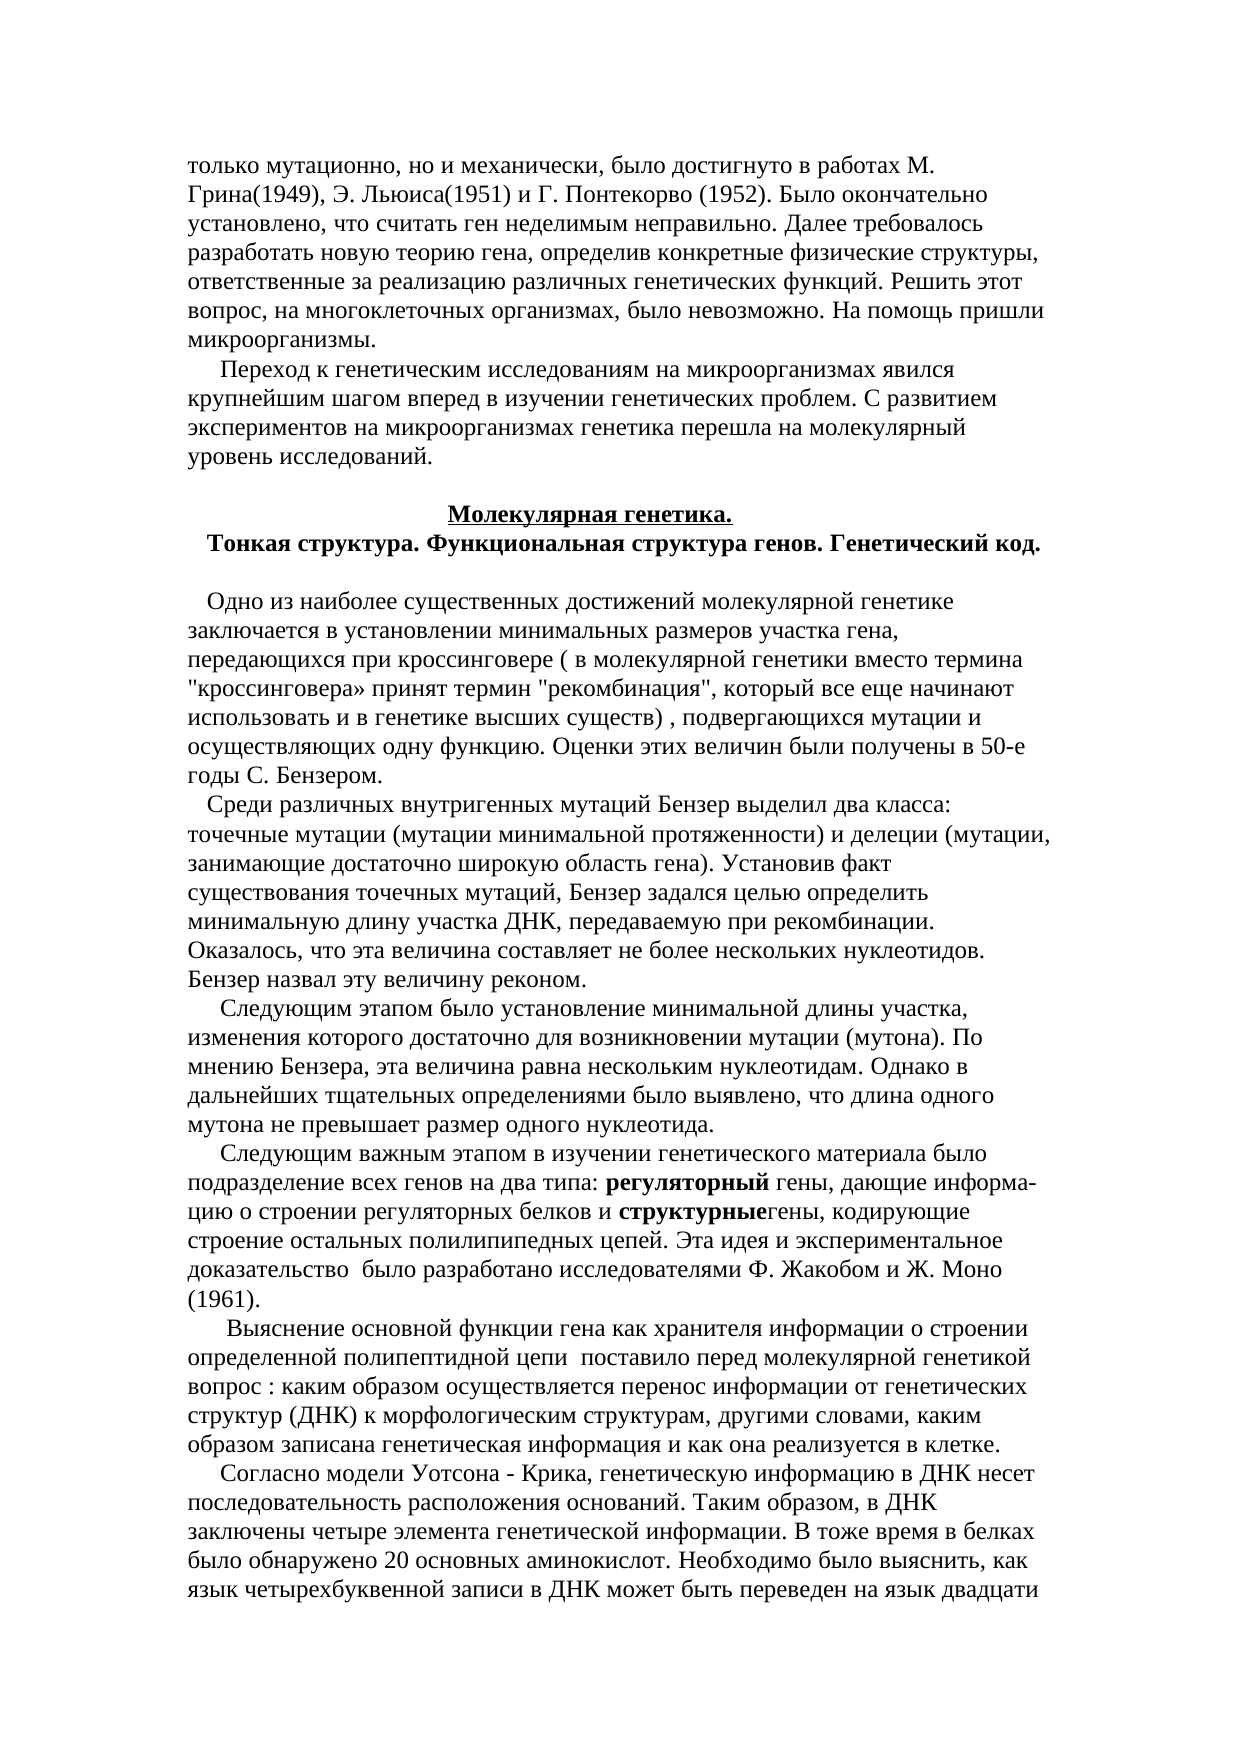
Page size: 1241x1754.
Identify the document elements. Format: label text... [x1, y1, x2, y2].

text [187, 150, 1053, 353]
text Следующим важным этапом в изучении генетического материала было подразделение всех генов на два типа: регуляторный гены, дающие информа-цию о строении регуляторных белков и структурныегены, кодирующие строение остальных полилипипедных цепей. Эта идея и экспериментальное доказательство было разработано исследователями Ф. Жакобом и Ж. Моно (1961). [187, 1138, 1053, 1312]
text Тонкая структура. Функциональная структура генов. Генетический код. [187, 528, 1053, 557]
text Переход к генетическим исследованиям на микроорганизмах явился крупнейшим шагом вперед в изучении генетических проблем. С развитием экспериментов на микроорганизмах генетика перешла на молекулярный уровень исследований. [187, 353, 1053, 470]
text Одно из наиболее существенных достижений молекулярной генетике заключается в установлении минимальных размеров участка гена, передающихся при кроссинговере ( в молекулярной генетики вместо термина "кроссинговера» принят термин "рекомбинация", который все еще начинают использовать и в генетике высших существ) , подвергающихся мутации и осуществляющих одну функцию. Оценки этих величин были получены в 50-е годы С. Бензером. [187, 586, 1053, 789]
text Молекулярная генетика. [187, 499, 1053, 528]
text Следующим этапом было установление минимальной длины участка, изменения которого достаточно для возникновении мутации (мутона). По мнению Бензера, эта величина равна нескольким нуклеотидам. Однако в дальнейших тщательных определениями было выявлено, что длина одного мутона не превышает размер одного нуклеотида. [187, 993, 1053, 1138]
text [187, 1458, 1053, 1603]
text Среди различных внутригенных мутаций Бензер выделил два класса: точечные мутации (мутации минимальной протяженности) и делеции (мутации, занимающие достаточно широкую область гена). Установив факт существования точечных мутаций, Бензер задался целью определить минимальную длину участка ДНК, передаваемую при рекомбинации. Оказалось, что эта величина составляет не более нескольких нуклеотидов. Бензер назвал эту величину реконом. [187, 789, 1053, 993]
text Выяснение основной функции гена как хранителя информации о строении определенной полипептидной цепи поставило перед молекулярной генетикой вопрос : каким образом осуществляется перенос информации от генетических структур (ДНК) к морфологическим структурам, другими словами, каким образом записана генетическая информация и как она реализуется в клетке. [187, 1312, 1053, 1458]
